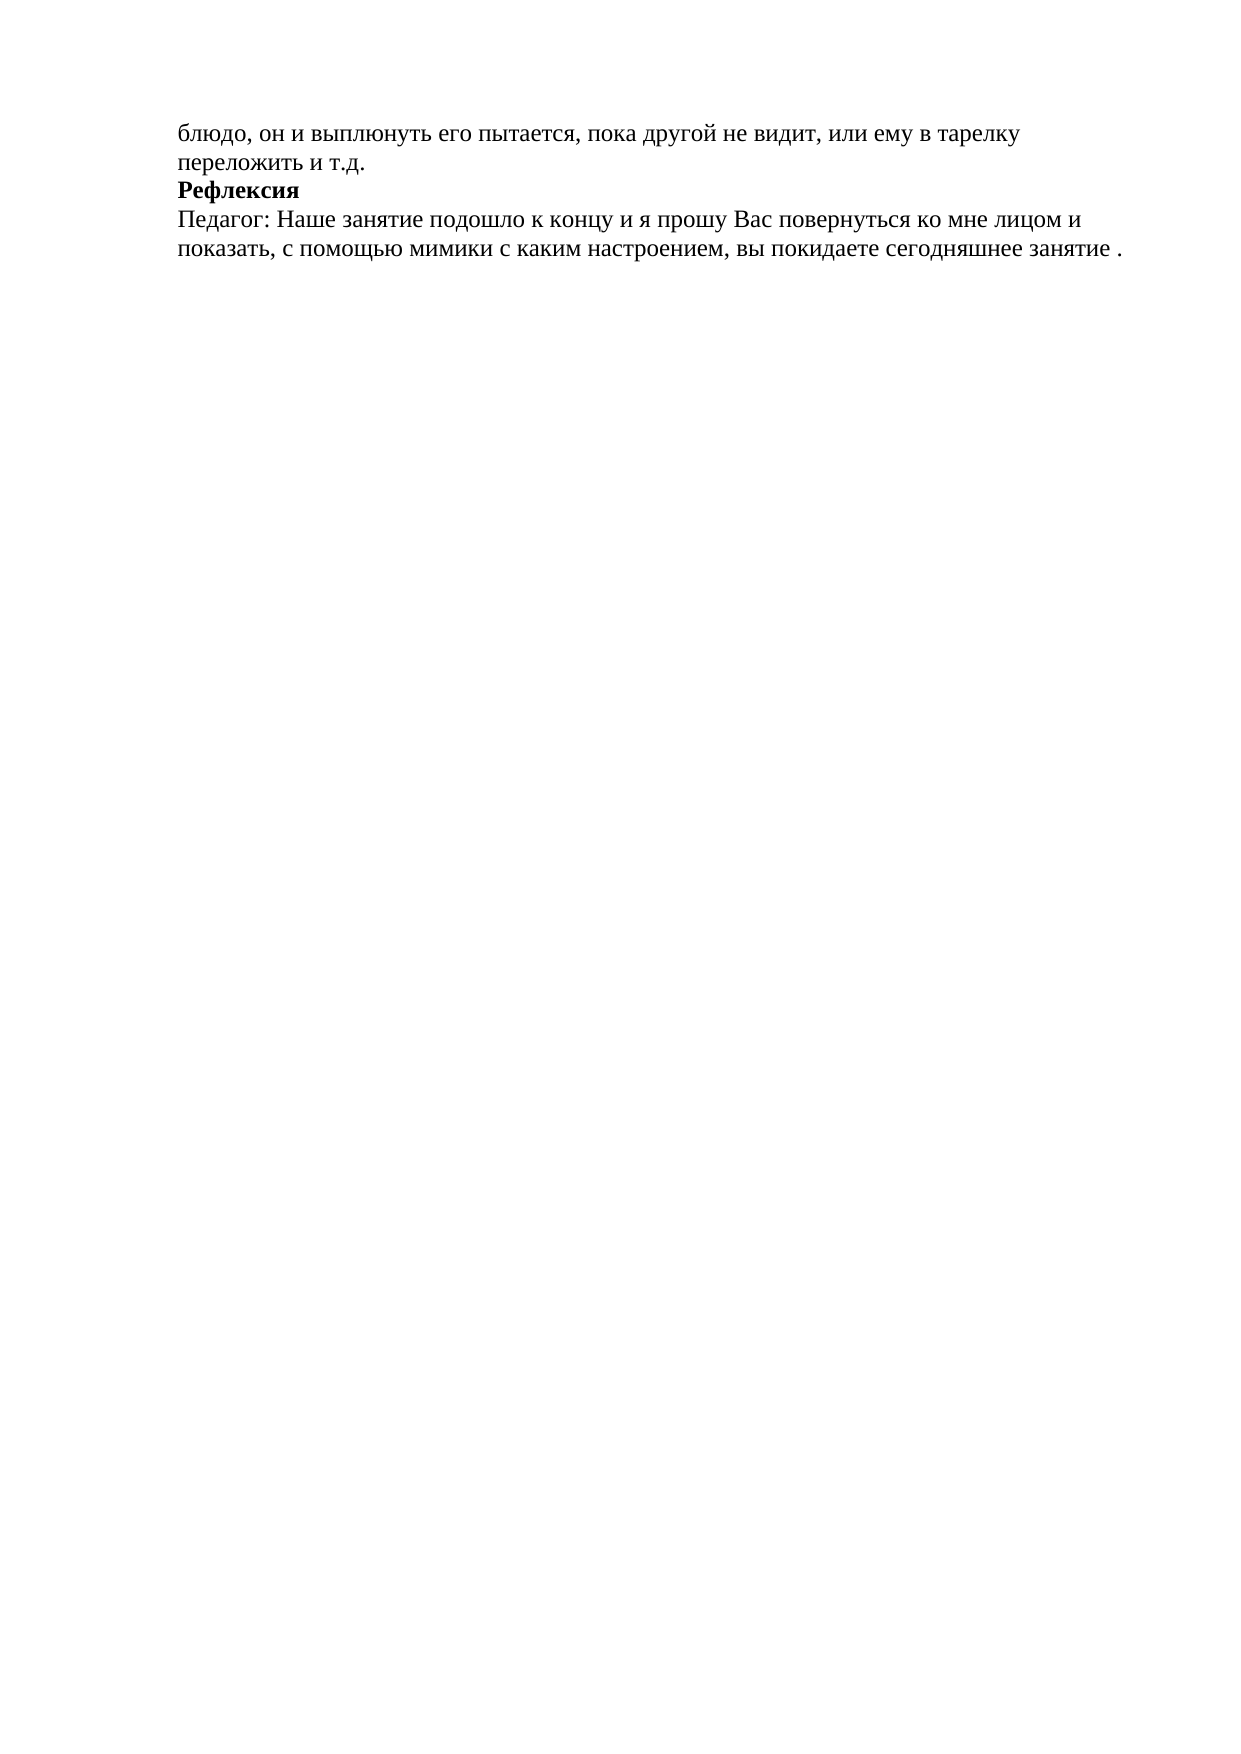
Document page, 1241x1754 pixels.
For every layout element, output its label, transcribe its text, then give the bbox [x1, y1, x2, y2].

text Рефлексия Педагог: Наше занятие подошло к концу и я прошу Вас повернуться ко мне лицом и показать, с помощью мимики с каким настроением, вы покидаете сегодняшнее занятие . [299, 176, 1152, 262]
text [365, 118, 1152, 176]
